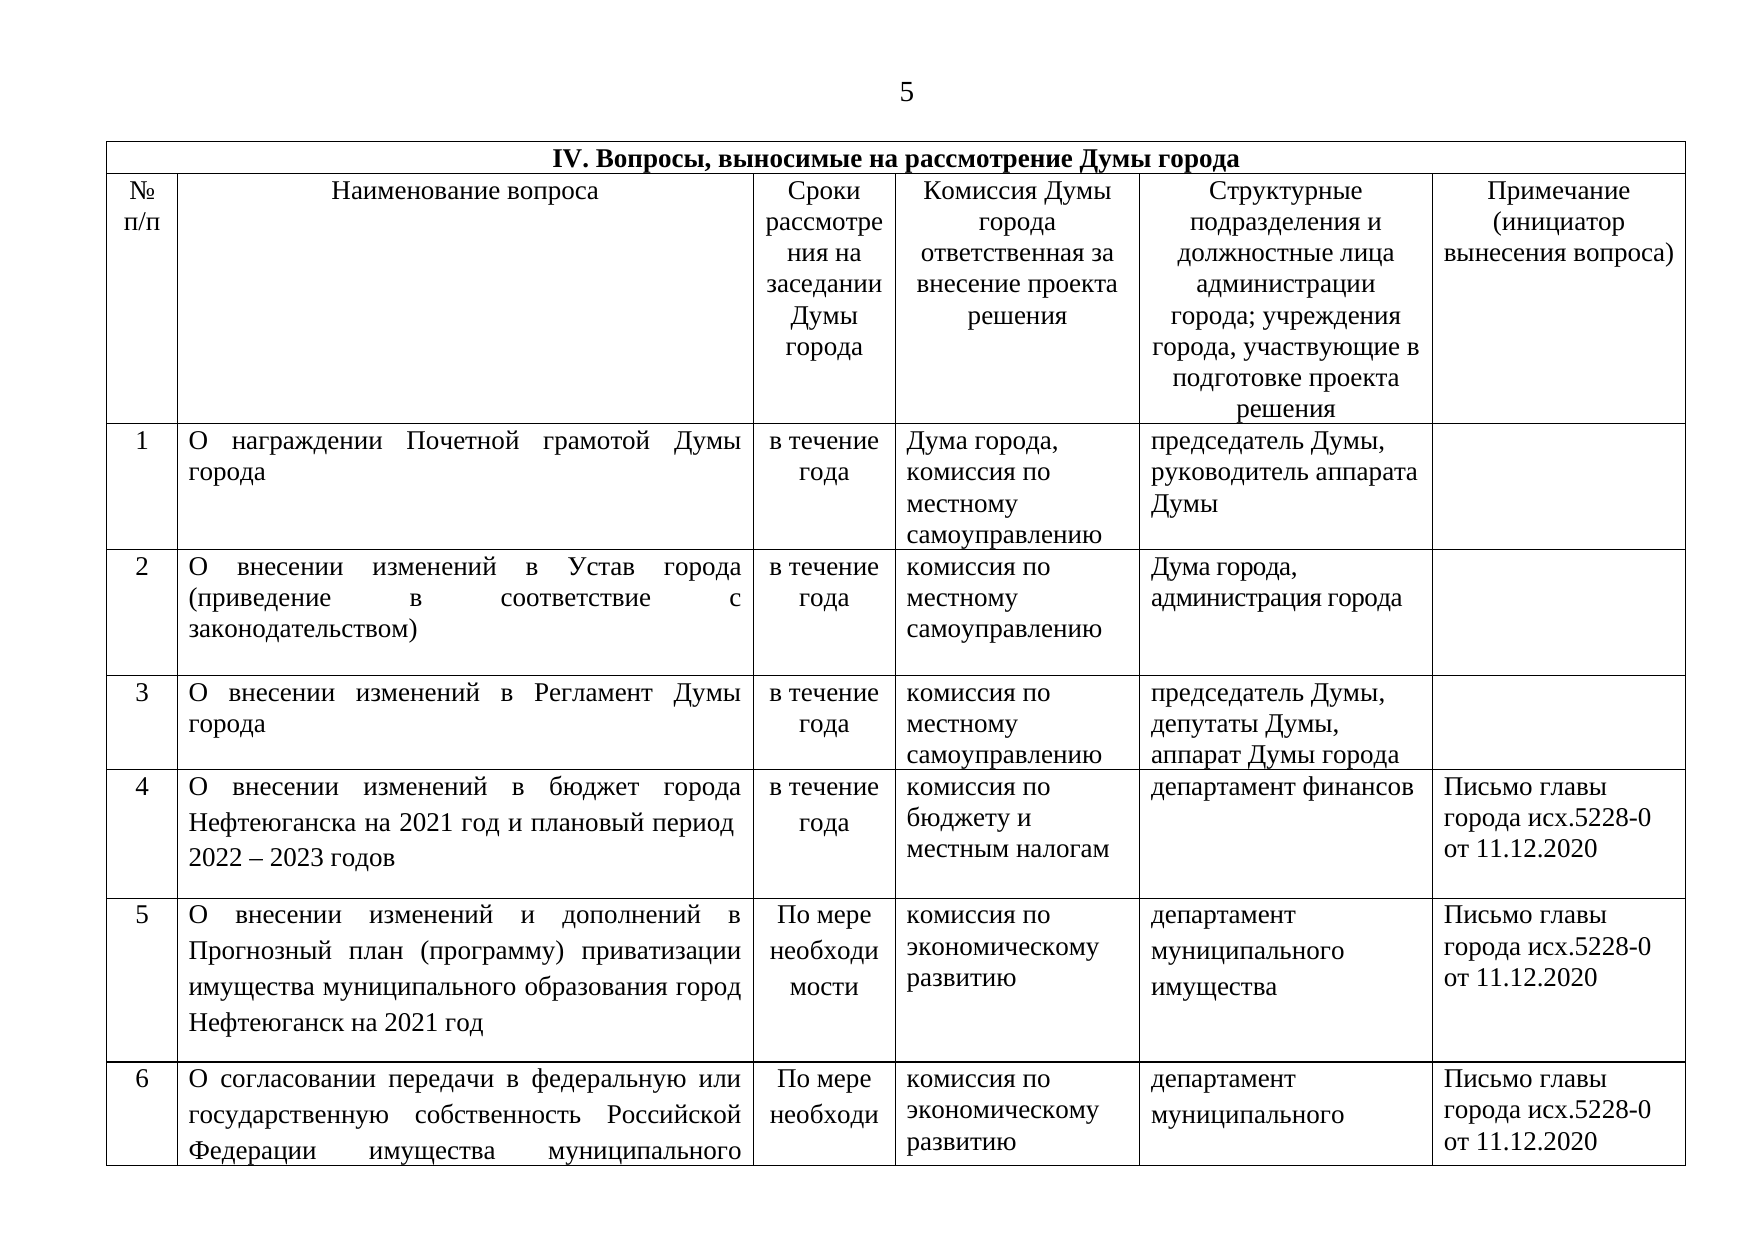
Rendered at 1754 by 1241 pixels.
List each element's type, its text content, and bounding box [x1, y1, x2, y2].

table_cell О награждении Почетной грамотой Думы города [178, 424, 753, 549]
table_cell Комиссия Думы города ответственная за внесение проекта решения [896, 174, 1139, 423]
table_cell председатель Думы, депутаты Думы, аппарат Думы города [1140, 676, 1432, 769]
table_cell комиссия по местному самоуправлению [896, 676, 1139, 769]
table_cell 2 [107, 550, 177, 674]
table_cell в течение года [754, 424, 895, 549]
table_cell 5 [107, 899, 177, 1061]
table_cell в течение года [754, 676, 895, 769]
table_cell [178, 1063, 753, 1165]
table_cell № п/п [107, 174, 177, 423]
table_cell По мере необходимости [754, 899, 895, 1061]
table_cell департамент муниципального имущества [1140, 899, 1432, 1061]
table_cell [1140, 1063, 1432, 1165]
table_cell комиссия по экономическому развитию [896, 899, 1139, 1061]
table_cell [107, 142, 1685, 173]
table_cell О внесении изменений в Устав города (приведение в соответствие с законодательством) [178, 550, 753, 674]
table_cell Письмо главы города исх.5228-0 от 11.12.2020 [1433, 770, 1685, 897]
table_cell 3 [107, 676, 177, 769]
table_cell Дума города, комиссия по местному самоуправлению [896, 424, 1139, 549]
table_cell комиссия по местному самоуправлению [896, 550, 1139, 674]
table_cell О внесении изменений в бюджет города Нефтеюганска на 2021 год и плановый период 2022 – 2023 годов [178, 770, 753, 897]
table_cell [1433, 676, 1685, 769]
table_cell Дума города, администрация города [1140, 550, 1432, 674]
table_cell Примечание (инициатор вынесения вопроса) [1433, 174, 1685, 423]
table_cell 6 [107, 1063, 177, 1165]
table_cell [1433, 424, 1685, 549]
table_cell [1433, 550, 1685, 674]
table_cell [1433, 1063, 1685, 1165]
table_cell департамент финансов [1140, 770, 1432, 897]
table_cell О внесении изменений и дополнений в Прогнозный план (программу) приватизации имущества муниципального образования город Нефтеюганск на 2021 год [178, 899, 753, 1061]
table_cell в течение года [754, 550, 895, 674]
table_cell председатель Думы, руководитель аппарата Думы [1140, 424, 1432, 549]
table_cell О внесении изменений в Регламент Думы города [178, 676, 753, 769]
table_cell комиссия по бюджету и местным налогам [896, 770, 1139, 897]
table_cell Структурные подразделения и должностные лица администрации города; учреждения города, участвующие в подготовке проекта решения [1140, 174, 1432, 423]
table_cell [896, 1063, 1139, 1165]
table_cell 1 [107, 424, 177, 549]
table_cell Письмо главы города исх.5228-0 от 11.12.2020 [1433, 899, 1685, 1061]
table_cell Наименование вопроса [178, 174, 753, 423]
table_cell 4 [107, 770, 177, 897]
table_cell в течение года [754, 770, 895, 897]
table_cell Сроки рассмотрения на заседании Думы города [754, 174, 895, 423]
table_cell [754, 1063, 895, 1165]
